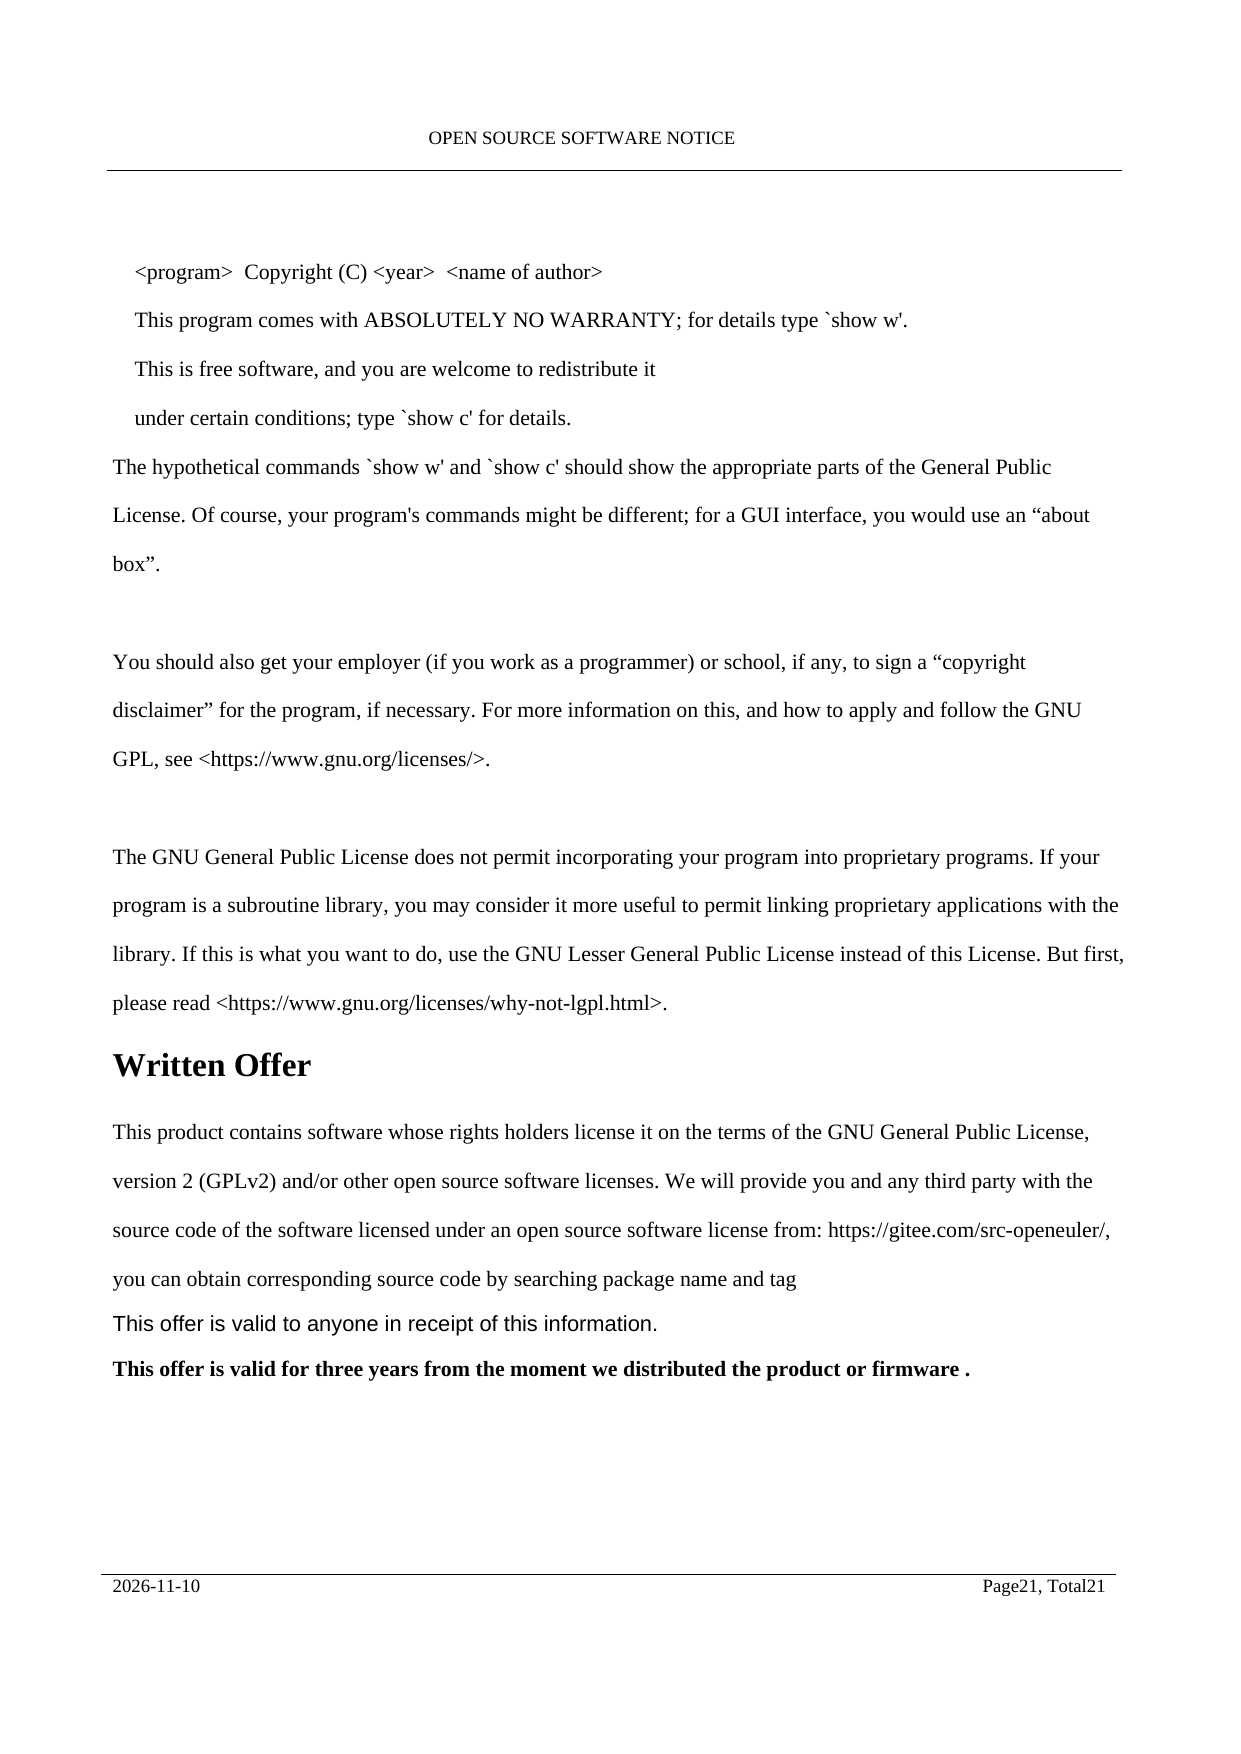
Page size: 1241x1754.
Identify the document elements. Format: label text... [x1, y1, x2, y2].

text This offer is valid to anyone in receipt of this information. [112, 1307, 1128, 1339]
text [112, 206, 1128, 1019]
text This offer is valid for three years from the moment we distributed the product or firmware . [112, 1352, 1128, 1384]
text This product contains software whose rights holders license it on the terms of the GNU General Public License, version 2 (GPLv2) and/or other open source software licenses. We will provide you and any third party with the source code of the software licensed under an open source software license from: https://gitee.com/src-openeuler/, you can obtain corresponding source code by searching package name and tag [112, 1116, 1128, 1294]
text Written Offer [112, 1031, 1128, 1096]
